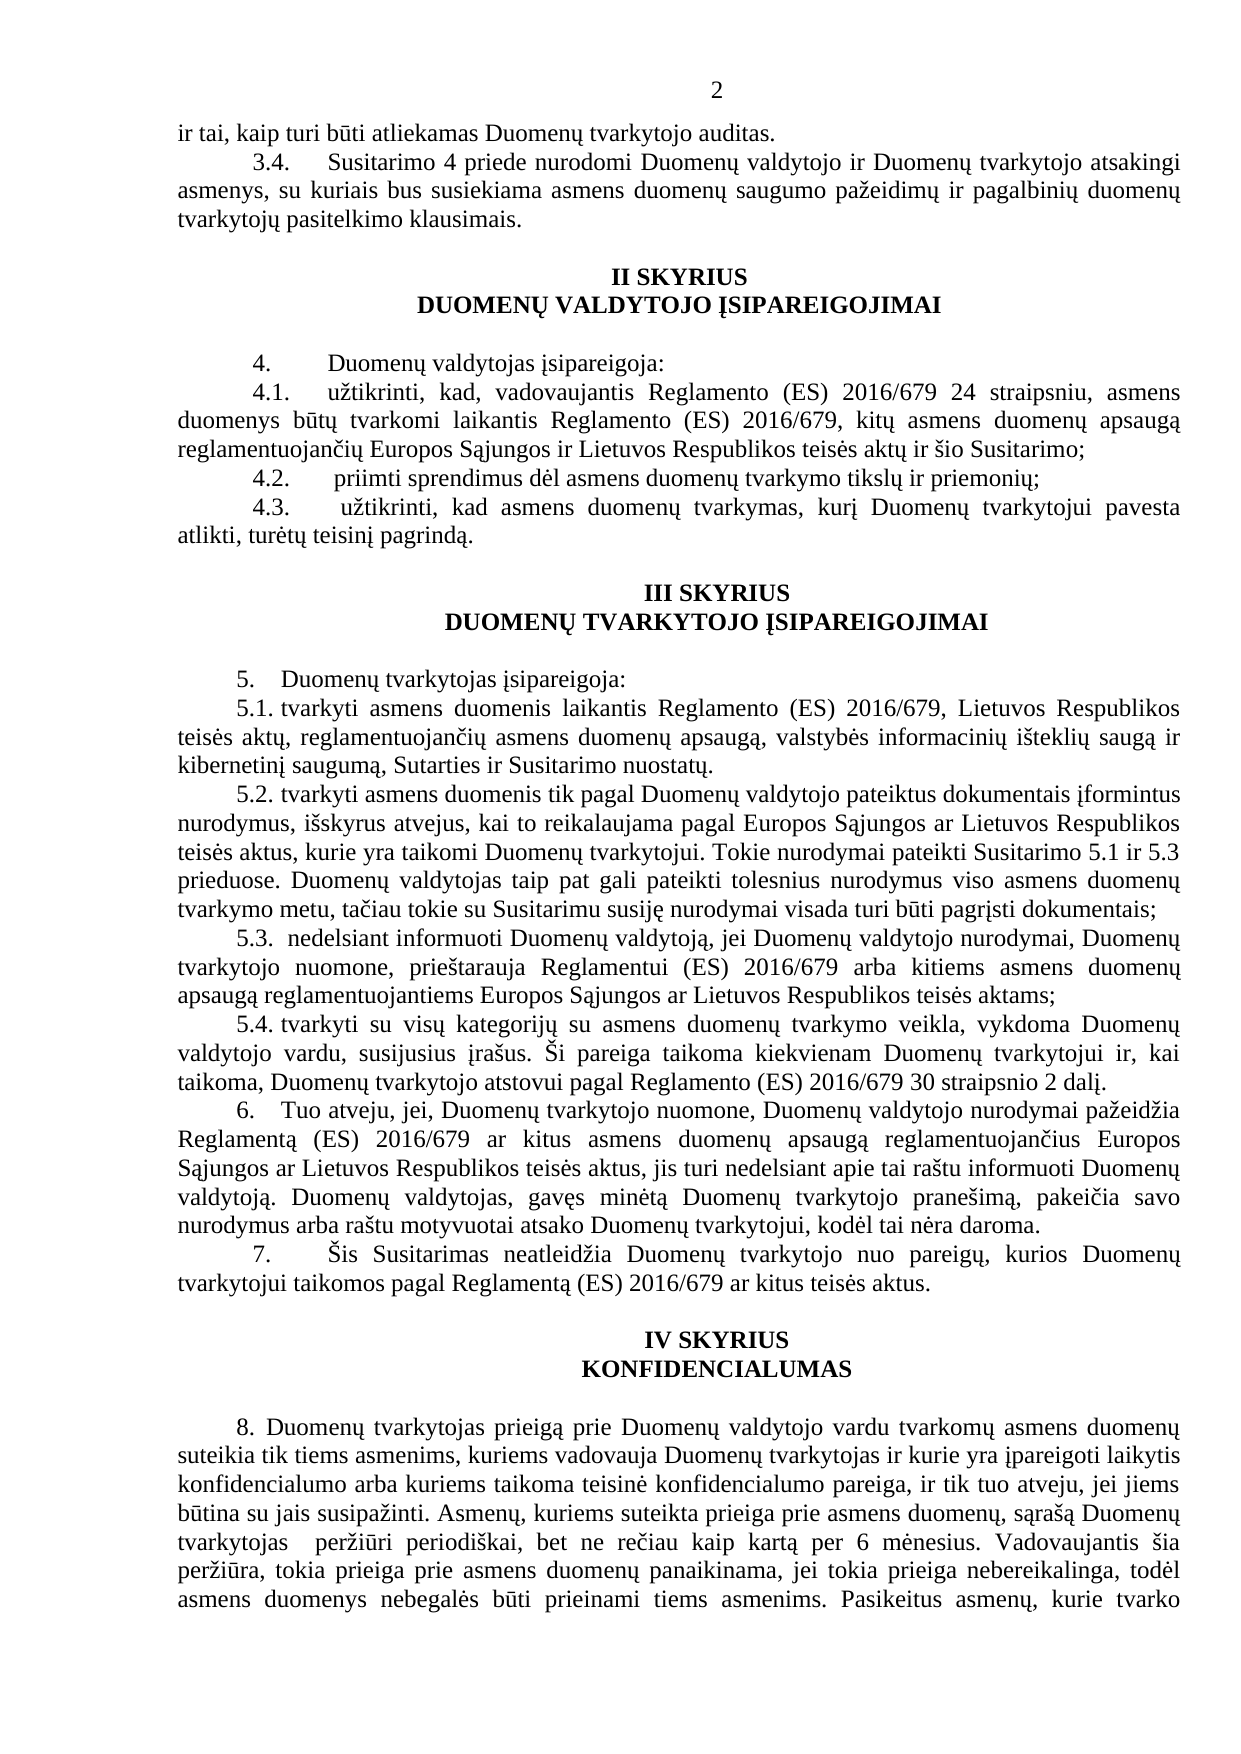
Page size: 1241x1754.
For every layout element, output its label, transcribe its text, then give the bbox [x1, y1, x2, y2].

list tvarkyti asmens duomenis tik pagal Duomenų valdytojo pateiktus dokumentais įformintus nurodymus, išskyrus atvejus, kai to reikalaujama pagal Europos Sąjungos ar Lietuvos Respublikos teisės aktus, kurie yra taikomi Duomenų tvarkytojui. Tokie nurodymai pateikti Susitarimo 5.1 ir 5.3 prieduose. Duomenų valdytojas taip pat gali pateikti tolesnius nurodymus viso asmens duomenų tvarkymo metu, tačiau tokie su Susitarimu susiję nurodymai visada turi būti pagrįsti dokumentais; [177, 779, 1181, 923]
list KONFIDENCIALUMAS [177, 1354, 1181, 1383]
list Šis Susitarimas neatleidžia Duomenų tvarkytojo nuo pareigų, kurios Duomenų tvarkytojui taikomos pagal Reglamentą (ES) 2016/679 ar kitus teisės aktus. [177, 1239, 1181, 1297]
list IV SKYRIUS [177, 1326, 1181, 1354]
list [177, 118, 1181, 147]
text DUOMENŲ VALDYTOJO ĮSIPAREIGOJIMAI [177, 291, 1181, 319]
list Duomenų tvarkytojas įsipareigoja: [177, 664, 1181, 693]
list DUOMENŲ TVARKYTOJO ĮSIPAREIGOJIMAI [177, 607, 1181, 636]
list Duomenų valdytojas įsipareigoja: [177, 348, 1181, 377]
list nedelsiant informuoti Duomenų valdytoją, jei Duomenų valdytojo nurodymai, Duomenų tvarkytojo nuomone, prieštarauja Reglamentui (ES) 2016/679 arba kitiems asmens duomenų apsaugą reglamentuojantiems Europos Sąjungos ar Lietuvos Respublikos teisės aktams; [177, 923, 1181, 1009]
list tvarkyti su visų kategorijų su asmens duomenų tvarkymo veikla, vykdoma Duomenų valdytojo vardu, susijusius įrašus. Ši pareiga taikoma kiekvienam Duomenų tvarkytojui ir, kai taikoma, Duomenų tvarkytojo atstovui pagal Reglamento (ES) 2016/679 30 straipsnio 2 dalį. [177, 1009, 1181, 1096]
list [177, 1412, 1181, 1613]
list Susitarimo 4 priede nurodomi Duomenų valdytojo ir Duomenų tvarkytojo atsakingi asmenys, su kuriais bus susiekiama asmens duomenų saugumo pažeidimų ir pagalbinių duomenų tvarkytojų pasitelkimo klausimais. [177, 147, 1181, 233]
list užtikrinti, kad, vadovaujantis Reglamento (ES) 2016/679 24 straipsniu, asmens duomenys būtų tvarkomi laikantis Reglamento (ES) 2016/679, kitų asmens duomenų apsaugą reglamentuojančių Europos Sąjungos ir Lietuvos Respublikos teisės aktų ir šio Susitarimo; [177, 377, 1181, 463]
list Tuo atveju, jei, Duomenų tvarkytojo nuomone, Duomenų valdytojo nurodymai pažeidžia Reglamentą (ES) 2016/679 ar kitus asmens duomenų apsaugą reglamentuojančius Europos Sąjungos ar Lietuvos Respublikos teisės aktus, jis turi nedelsiant apie tai raštu informuoti Duomenų valdytoją. Duomenų valdytojas, gavęs minėtą Duomenų tvarkytojo pranešimą, pakeičia savo nurodymus arba raštu motyvuotai atsako Duomenų tvarkytojui, kodėl tai nėra daroma. [177, 1096, 1181, 1239]
list tvarkyti asmens duomenis laikantis Reglamento (ES) 2016/679, Lietuvos Respublikos teisės aktų, reglamentuojančių asmens duomenų apsaugą, valstybės informacinių išteklių saugą ir kibernetinį saugumą, Sutarties ir Susitarimo nuostatų. [177, 693, 1181, 779]
text II SKYRIUS [177, 262, 1181, 291]
list III SKYRIUS [177, 578, 1181, 607]
list užtikrinti, kad asmens duomenų tvarkymas, kurį Duomenų tvarkytojui pavesta atlikti, turėtų teisinį pagrindą. [177, 492, 1181, 549]
list priimti sprendimus dėl asmens duomenų tvarkymo tikslų ir priemonių; [177, 463, 1181, 492]
